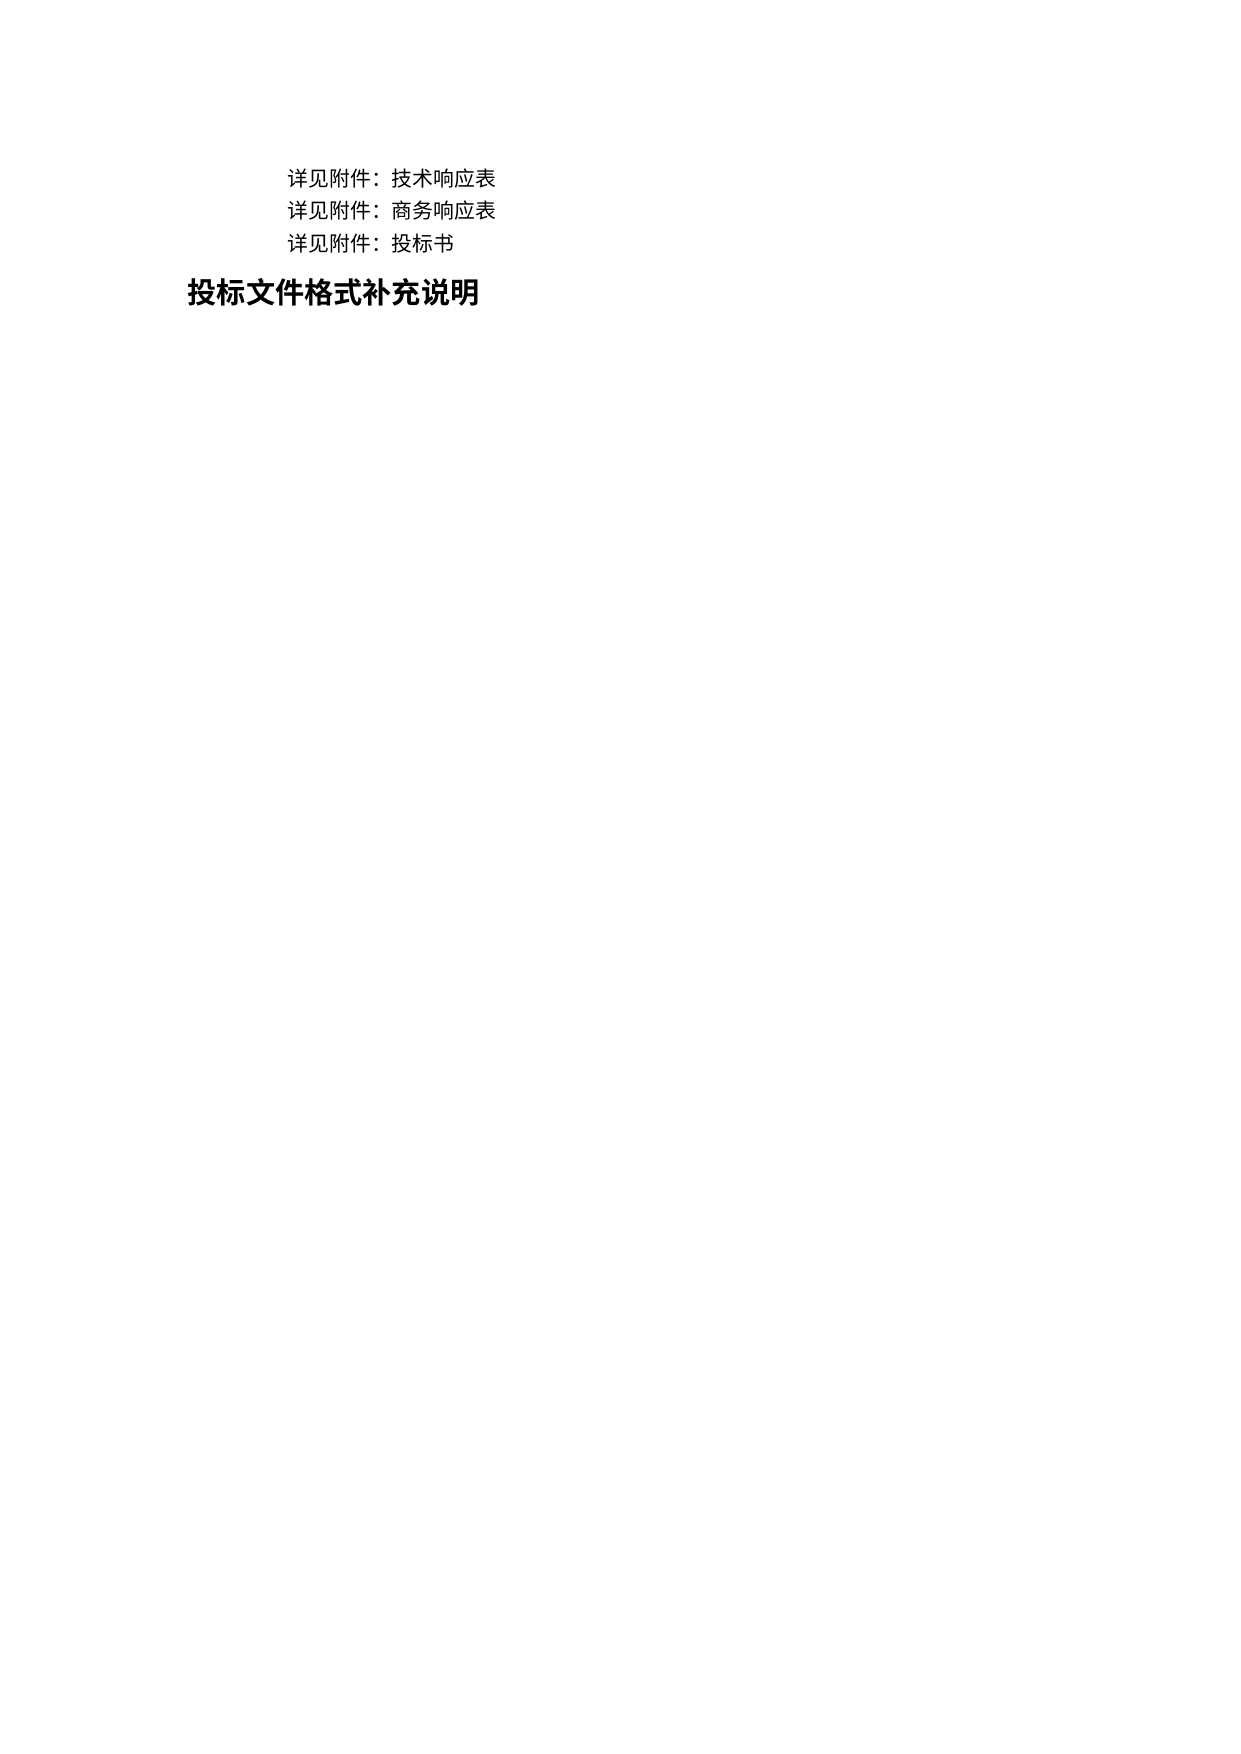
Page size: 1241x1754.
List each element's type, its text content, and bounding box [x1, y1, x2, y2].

text 详见附件：商务响应表 [187, 194, 1053, 227]
text 详见附件：投标书 [187, 227, 1053, 259]
text 投标文件格式补充说明 [187, 259, 1053, 324]
text 详见附件：技术响应表 [187, 162, 1053, 194]
